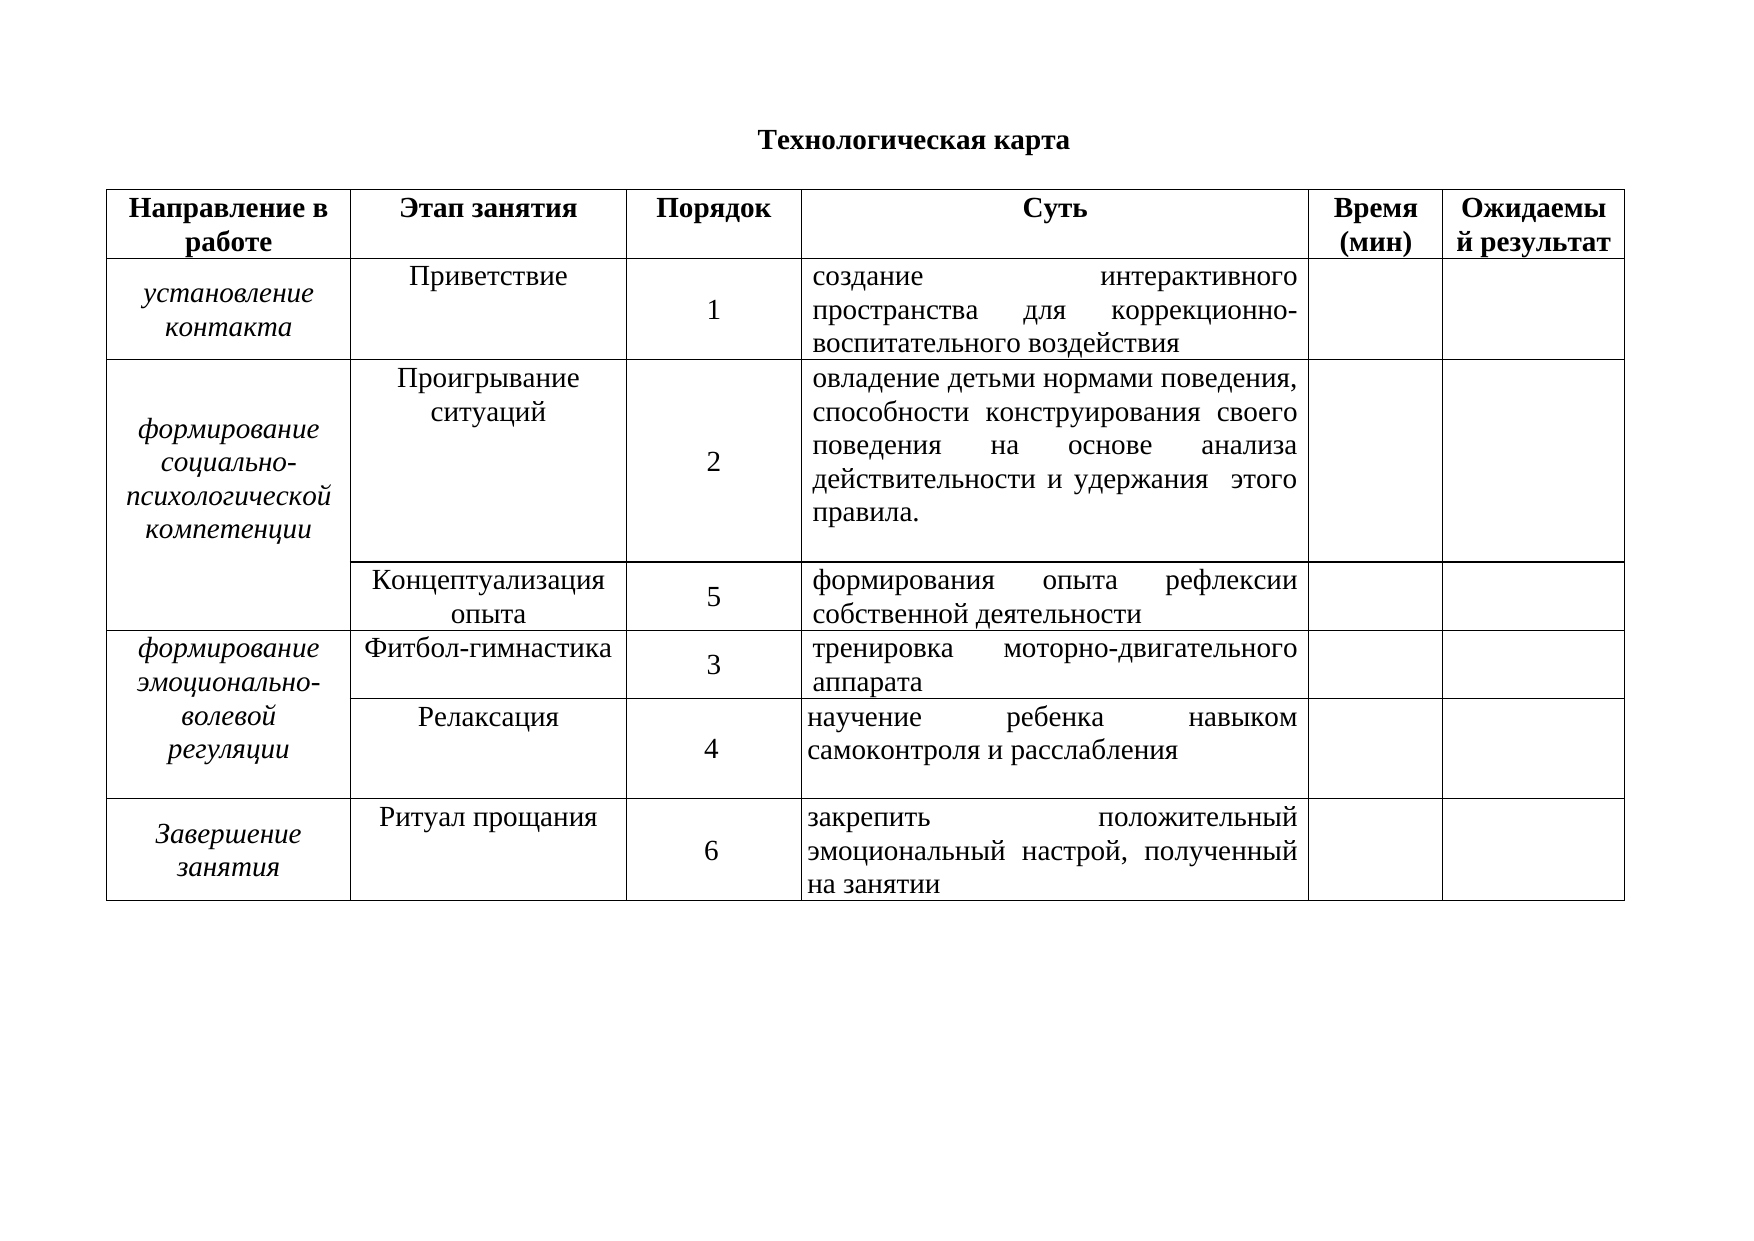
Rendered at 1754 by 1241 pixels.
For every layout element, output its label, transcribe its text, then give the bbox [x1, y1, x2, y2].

table_cell [1443, 699, 1624, 798]
table_cell [1443, 360, 1624, 561]
table_cell Ритуал прощания [351, 799, 626, 900]
table_cell [1443, 259, 1624, 359]
table_cell Проигрывание ситуаций [351, 360, 626, 561]
table_cell 2 [627, 360, 801, 561]
table_cell [1309, 563, 1442, 629]
table_cell 4 [627, 699, 801, 798]
table_cell [1443, 563, 1624, 629]
table_cell тренировка моторно-двигательного аппарата [802, 631, 1308, 698]
table_cell [1443, 799, 1624, 900]
table_cell овладение детьми нормами поведения, способности конструирования своего поведения на основе анализа действительности и удержания этого правила. [802, 360, 1308, 561]
table_cell Фитбол-гимнастика [351, 631, 626, 698]
table_header Этап занятия [351, 190, 626, 257]
table_cell [1309, 631, 1442, 698]
table_cell [1443, 631, 1624, 698]
table_cell 5 [627, 563, 801, 629]
table_cell Релаксация [351, 699, 626, 798]
table_cell 1 [627, 259, 801, 359]
table_header Порядок [627, 190, 801, 257]
table_cell формирование социально-психологической компетенции [107, 360, 350, 629]
table_cell [1309, 699, 1442, 798]
table_cell [1309, 259, 1442, 359]
table_cell Завершение занятия [107, 799, 350, 900]
table_cell формирование эмоционально-волевой регуляции [107, 631, 350, 798]
table_cell создание интерактивного пространства для коррекционно-воспитательного воздействия [802, 259, 1308, 359]
table_cell научение ребенка навыком самоконтроля и расслабления [802, 699, 1308, 798]
table_header Направление в работе [107, 190, 350, 257]
table_cell [1309, 799, 1442, 900]
table_cell закрепить положительный эмоциональный настрой, полученный на занятии [802, 799, 1308, 900]
table_header Время (мин) [1309, 190, 1442, 257]
table_cell 3 [627, 631, 801, 698]
table_header Суть [802, 190, 1308, 257]
table_cell формирования опыта рефлексии собственной деятельности [802, 563, 1308, 629]
table_cell 6 [627, 799, 801, 900]
text Технологическая карта [118, 122, 1636, 156]
table_cell Концептуализация опыта [351, 563, 626, 629]
table_cell [1309, 360, 1442, 561]
table_cell установление контакта [107, 259, 350, 359]
table_header Ожидаемый результат [1443, 190, 1624, 257]
table_cell Приветствие [351, 259, 626, 359]
